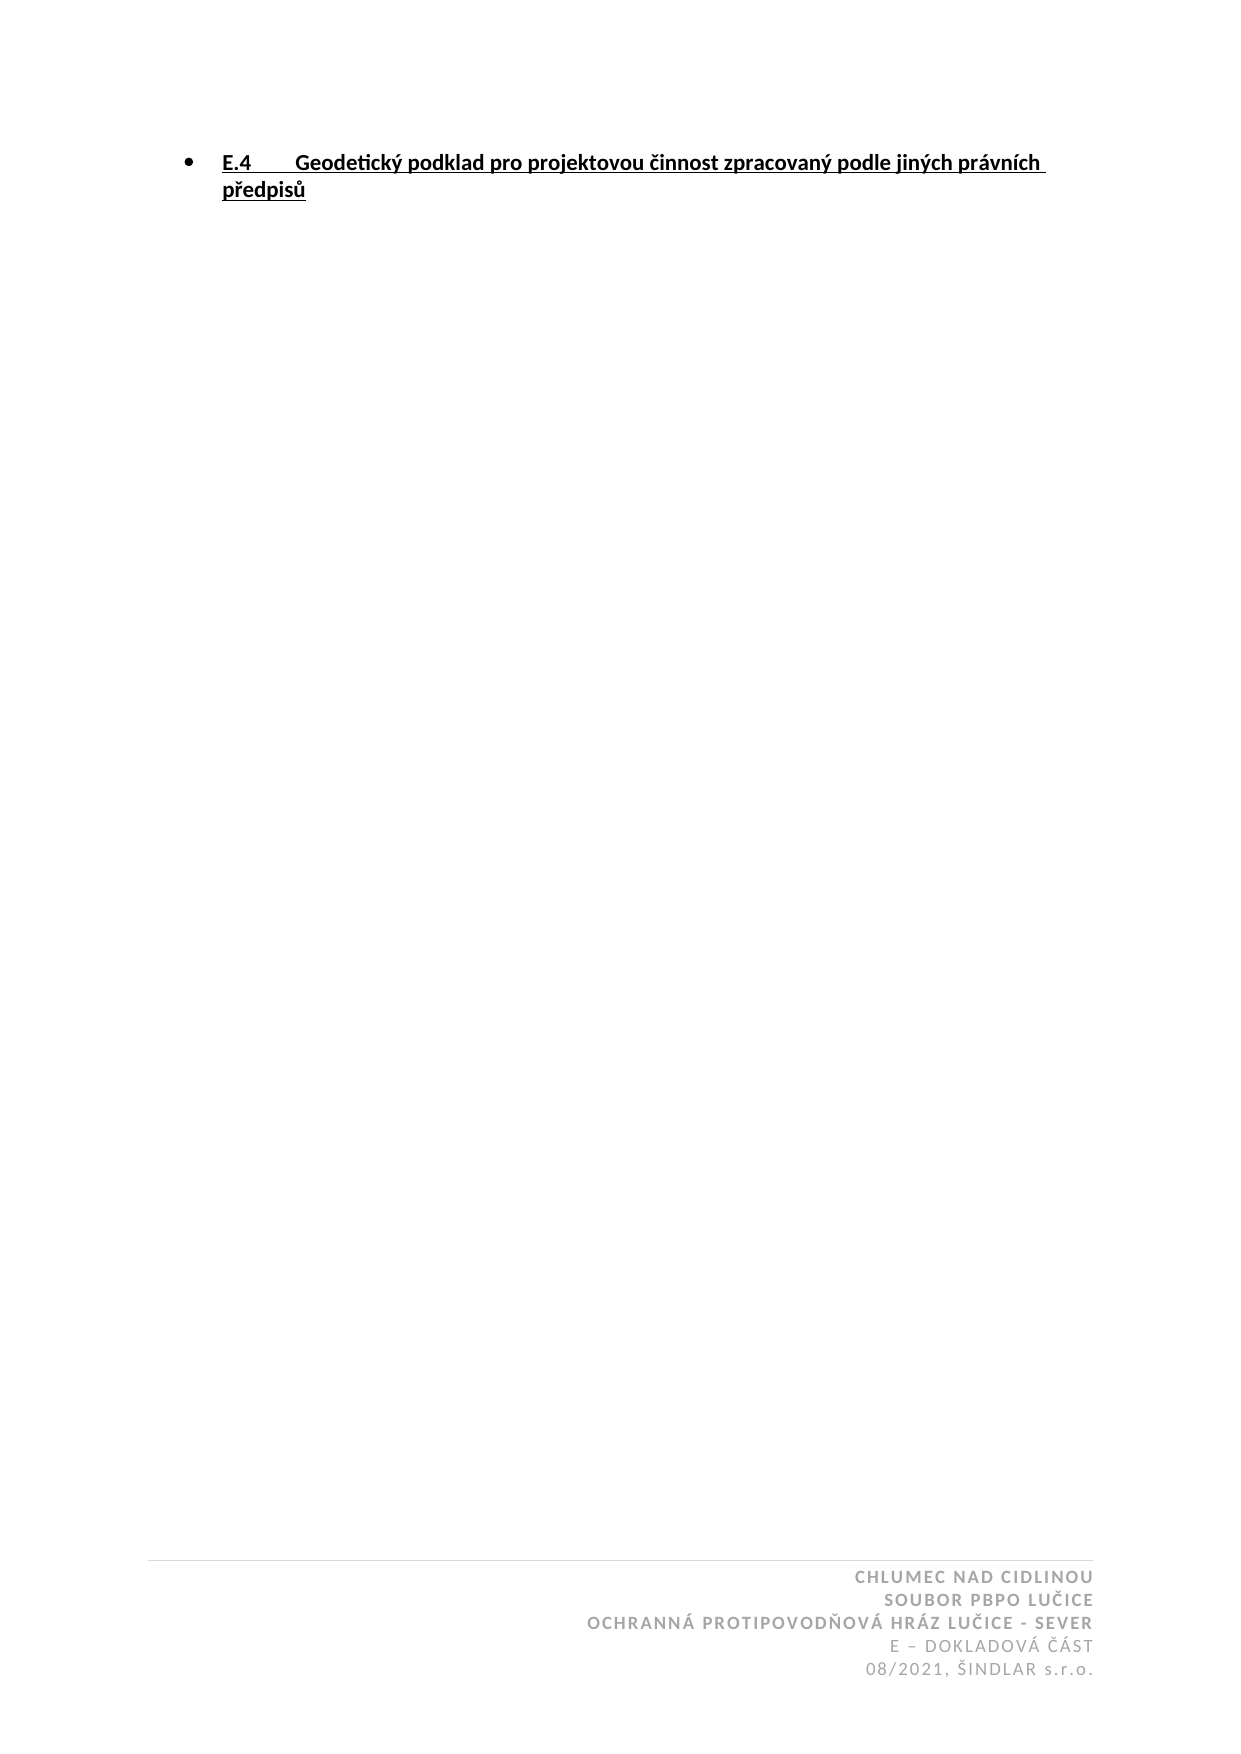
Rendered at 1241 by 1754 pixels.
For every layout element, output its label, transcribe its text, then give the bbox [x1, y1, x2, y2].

list E.4 Geodetický podklad pro projektovou činnost zpracovaný podle jiných právních předpisů [185, 148, 1093, 204]
